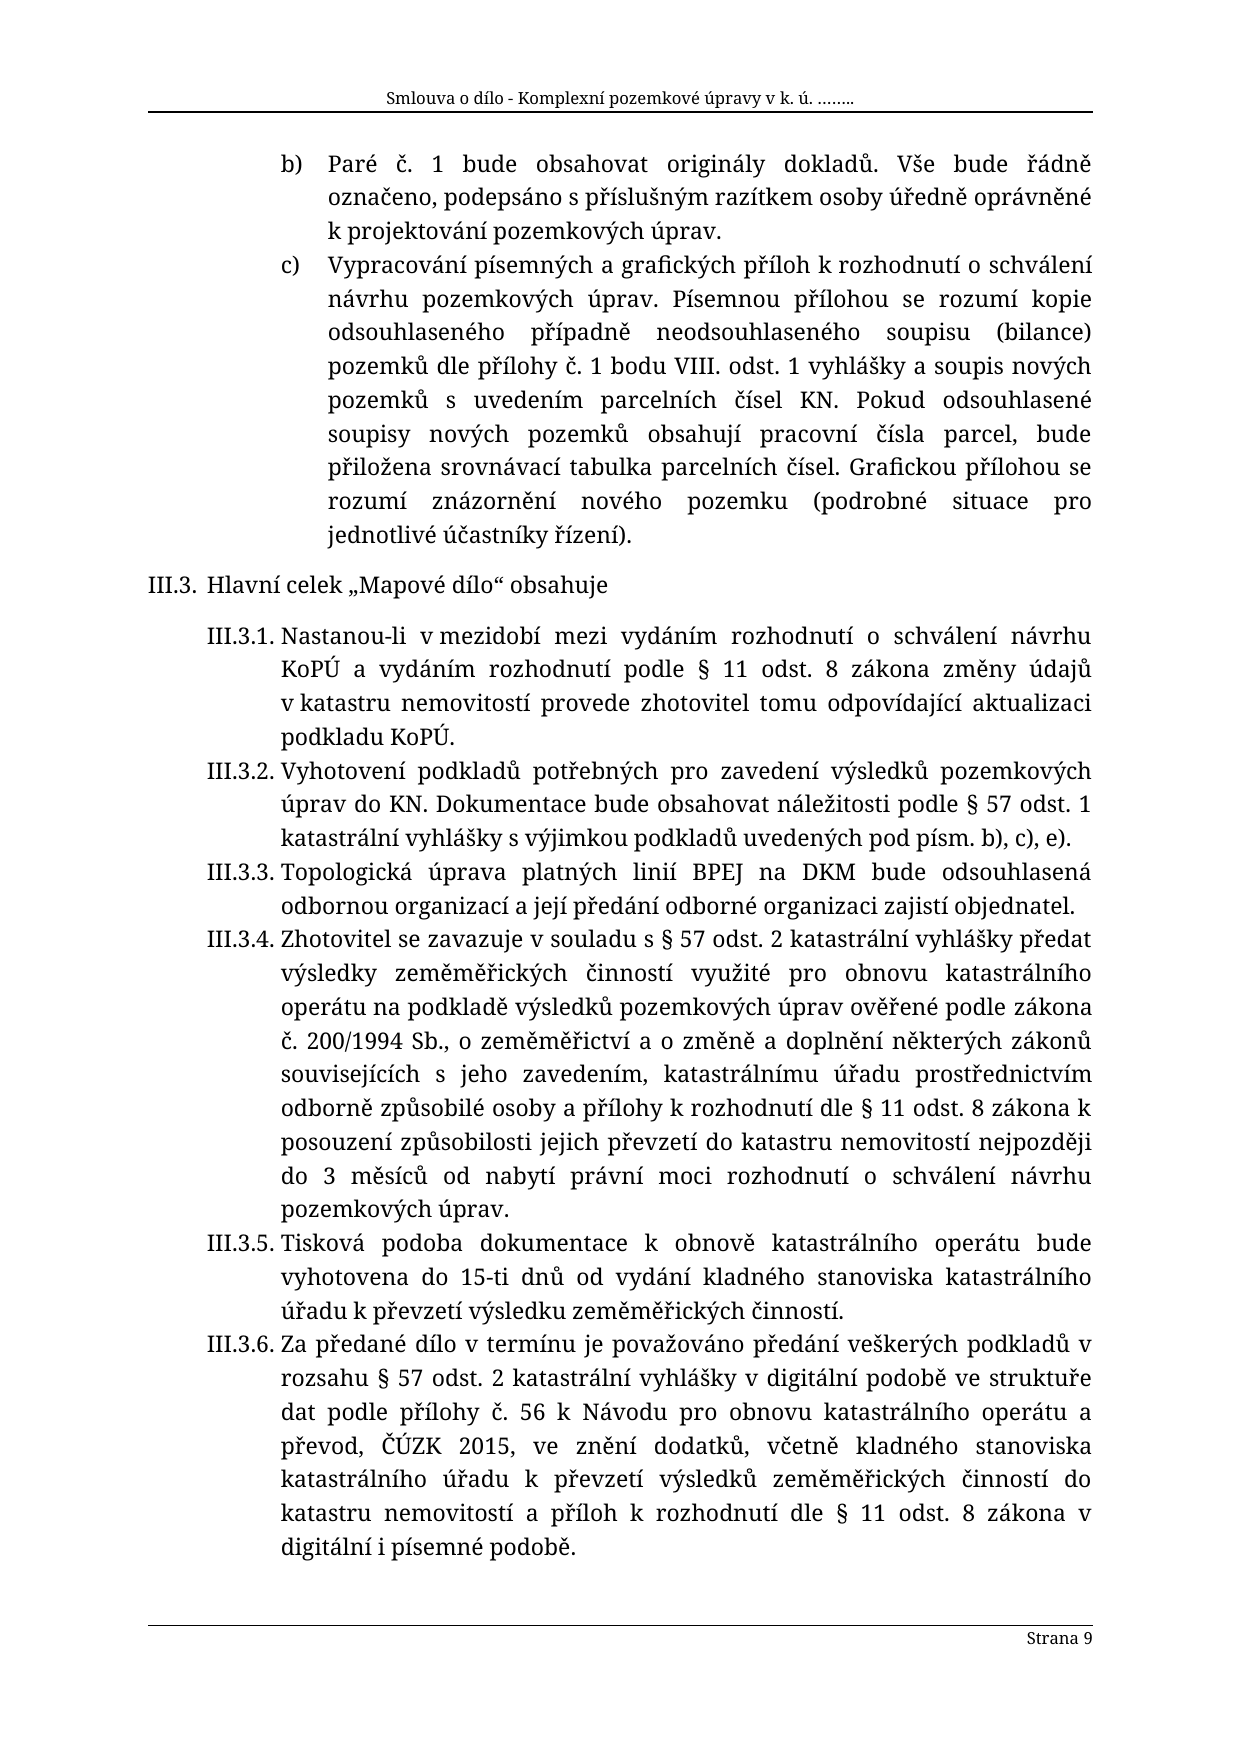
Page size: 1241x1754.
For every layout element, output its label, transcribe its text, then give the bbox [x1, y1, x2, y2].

text Topologická úprava platných linií BPEJ na DKM bude odsouhlasená odbornou organizací a její předání odborné organizaci zajistí objednatel. [207, 856, 1093, 921]
list Hlavní celek „Mapové dílo“ obsahuje [148, 569, 1093, 601]
text Vyhotovení podkladů potřebných pro zavedení výsledků pozemkových úprav do KN. Dokumentace bude obsahovat náležitosti podle § 57 odst. 1 katastrální vyhlášky s výjimkou podkladů uvedených pod písm. b), c), e). [207, 755, 1093, 853]
text Tisková podoba dokumentace k obnově katastrálního operátu bude vyhotovena do 15-ti dnů od vydání kladného stanoviska katastrálního úřadu k převzetí výsledku zeměměřických činností. [207, 1227, 1093, 1326]
text Za předané dílo v termínu je považováno předání veškerých podkladů v rozsahu § 57 odst. 2 katastrální vyhlášky v digitální podobě ve struktuře dat podle přílohy č. 56 k Návodu pro obnovu katastrálního operátu a převod, ČÚZK 2015, ve znění dodatků, včetně kladného stanoviska katastrálního úřadu k převzetí výsledků zeměměřických činností do katastru nemovitostí a příloh k rozhodnutí dle § 11 odst. 8 zákona v digitální i písemné podobě. [207, 1328, 1093, 1562]
text Zhotovitel se zavazuje v souladu s § 57 odst. 2 katastrální vyhlášky předat výsledky zeměměřických činností využité pro obnovu katastrálního operátu na podkladě výsledků pozemkových úprav ověřené podle zákona č. 200/1994 Sb., o zeměměřictví a o změně a doplnění některých zákonů souvisejících s jeho zavedením, katastrálnímu úřadu prostřednictvím odborně způsobilé osoby a přílohy k rozhodnutí dle § 11 odst. 8 zákona k posouzení způsobilosti jejich převzetí do katastru nemovitostí nejpozději do 3 měsíců od nabytí právní moci rozhodnutí o schválení návrhu pozemkových úprav. [207, 923, 1093, 1225]
text Nastanou-li v mezidobí mezi vydáním rozhodnutí o schválení návrhu KoPÚ a vydáním rozhodnutí podle § 11 odst. 8 zákona změny údajů v katastru nemovitostí provede zhotovitel tomu odpovídající aktualizaci podkladu KoPÚ. [207, 620, 1093, 752]
text Paré č. 1 bude obsahovat originály dokladů. Vše bude řádně označeno, podepsáno s příslušným razítkem osoby úředně oprávněné k projektování pozemkových úprav. [281, 148, 1093, 246]
text Vypracování písemných a grafických příloh k rozhodnutí o schválení návrhu pozemkových úprav. Písemnou přílohou se rozumí kopie odsouhlaseného případně neodsouhlaseného soupisu (bilance) pozemků dle přílohy č. 1 bodu VIII. odst. 1 vyhlášky a soupis nových pozemků s uvedením parcelních čísel KN. Pokud odsouhlasené soupisy nových pozemků obsahují pracovní čísla parcel, bude přiložena srovnávací tabulka parcelních čísel. Grafickou přílohou se rozumí znázornění nového pozemku (podrobné situace pro jednotlivé účastníky řízení). [281, 249, 1093, 550]
